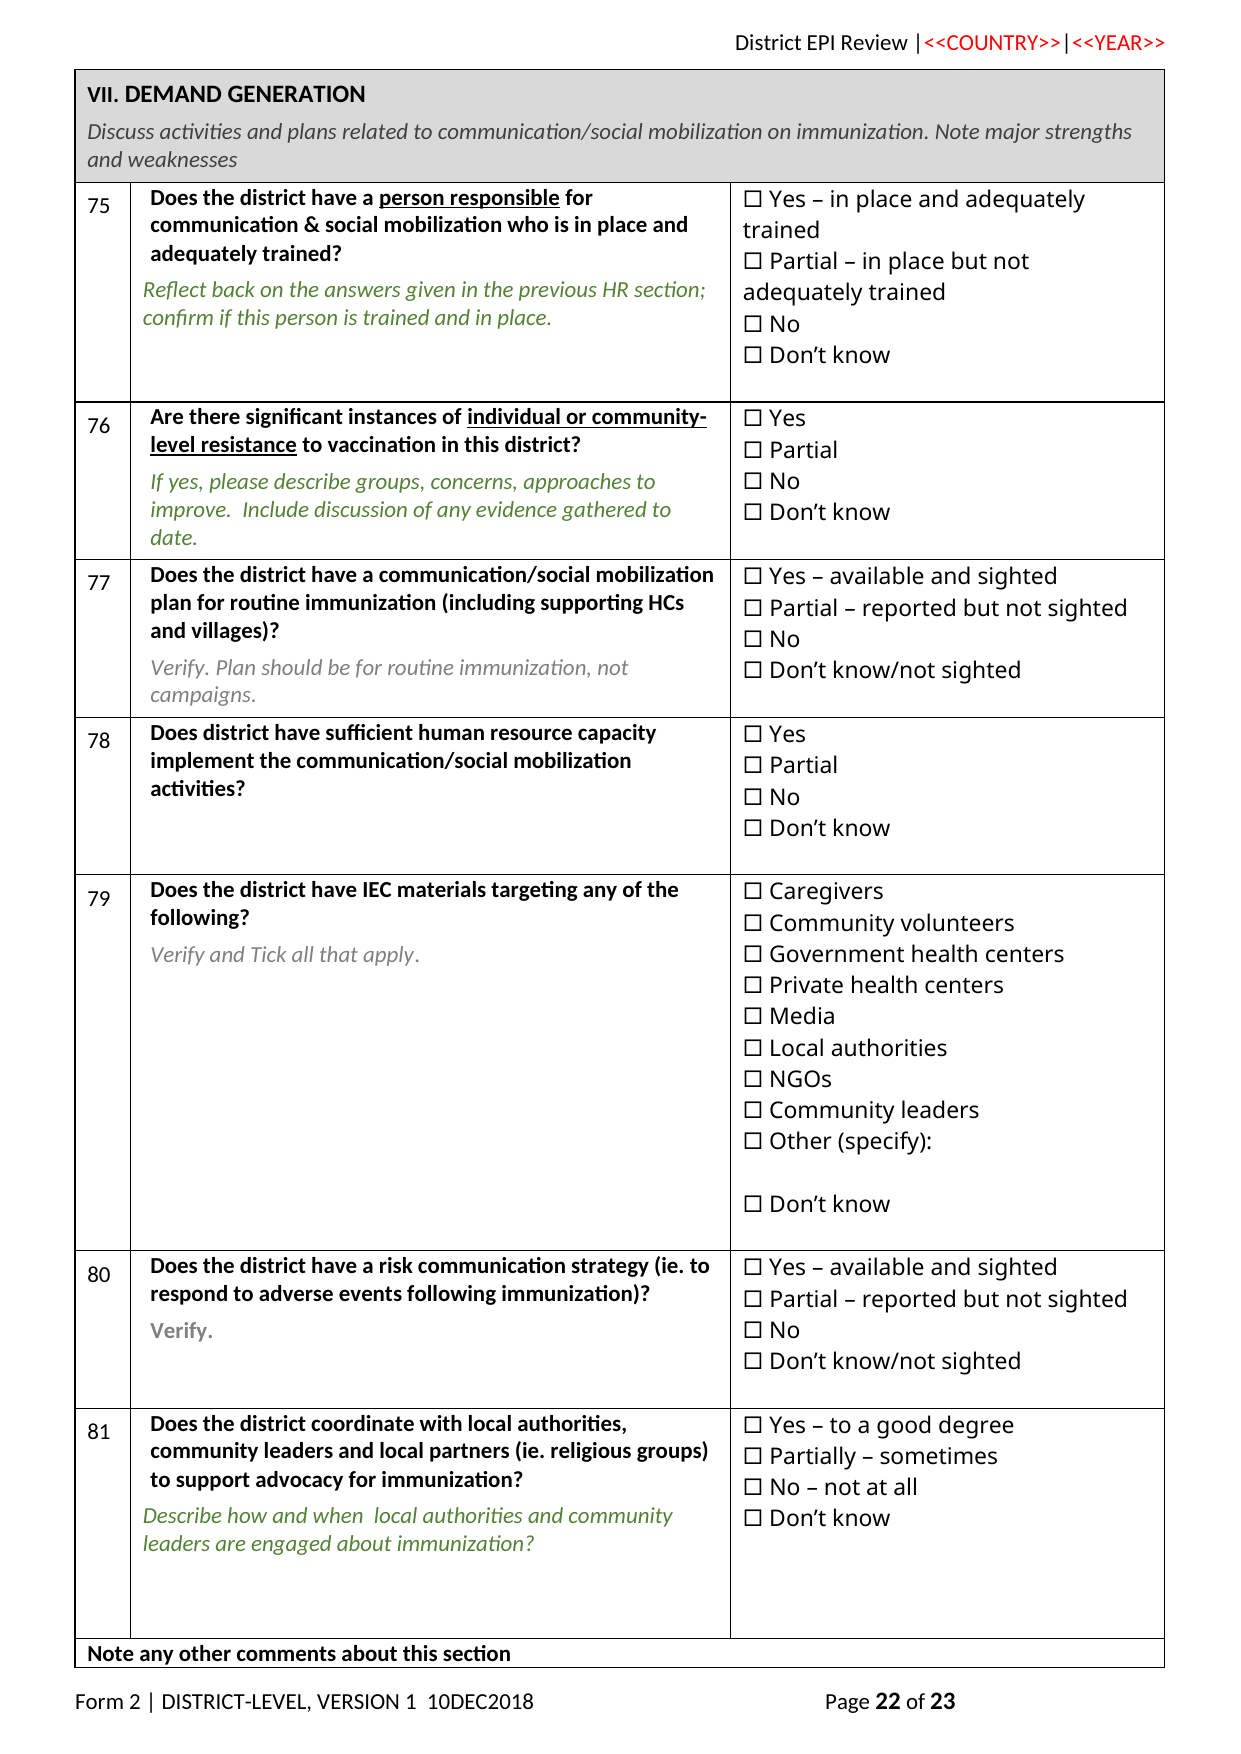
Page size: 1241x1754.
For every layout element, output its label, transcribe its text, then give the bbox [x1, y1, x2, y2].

table_cell Does the district have a risk communication strategy (ie. to respond to adverse events following immunization)? Verify. [131, 1251, 730, 1408]
table_cell [76, 403, 130, 559]
table_header DEMAND GENERATION Discuss activities and plans related to communication/social mobilization on immunization. Note major strengths and weaknesses [76, 70, 1164, 182]
table_cell Yes – in place and adequately trained Partial – in place but not adequately trained No Don’t know [731, 183, 1164, 401]
table_cell Does the district coordinate with local authorities, community leaders and local partners (ie. religious groups) to support advocacy for immunization? Describe how and when local authorities and community leaders are engaged about immunization? [131, 1409, 730, 1638]
table_cell Caregivers Community volunteers Government health centers Private health centers Media Local authorities NGOs Community leaders Other (specify): Don’t know [731, 875, 1164, 1250]
table_cell Does the district have a communication/social mobilization plan for routine immunization (including supporting HCs and villages)? Verify. Plan should be for routine immunization, not campaigns. [131, 560, 730, 717]
table_cell Yes Partial No Don’t know [731, 403, 1164, 559]
table_cell [76, 560, 130, 717]
table_cell Yes Partial No Don’t know [731, 718, 1164, 874]
table_cell Yes – to a good degree Partially – sometimes No – not at all Don’t know [731, 1409, 1164, 1638]
table_cell [76, 1409, 130, 1638]
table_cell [76, 1639, 1164, 1667]
table_cell Yes – available and sighted Partial – reported but not sighted No Don’t know/not sighted [731, 560, 1164, 717]
table_cell [76, 1251, 130, 1408]
table_cell [76, 718, 130, 874]
table_cell [76, 875, 130, 1250]
table_cell Yes – available and sighted Partial – reported but not sighted No Don’t know/not sighted [731, 1251, 1164, 1408]
table_cell Does the district have IEC materials targeting any of the following? Verify and Tick all that apply. [131, 875, 730, 1250]
table_cell [76, 183, 130, 401]
table_cell Are there significant instances of individual or community-level resistance to vaccination in this district? If yes, please describe groups, concerns, approaches to improve. Include discussion of any evidence gathered to date. [131, 403, 730, 559]
table_cell Does district have sufficient human resource capacity implement the communication/social mobilization activities? [131, 718, 730, 874]
table_cell Does the district have a person responsible for communication & social mobilization who is in place and adequately trained? Reflect back on the answers given in the previous HR section; confirm if this person is trained and in place. [131, 183, 730, 401]
